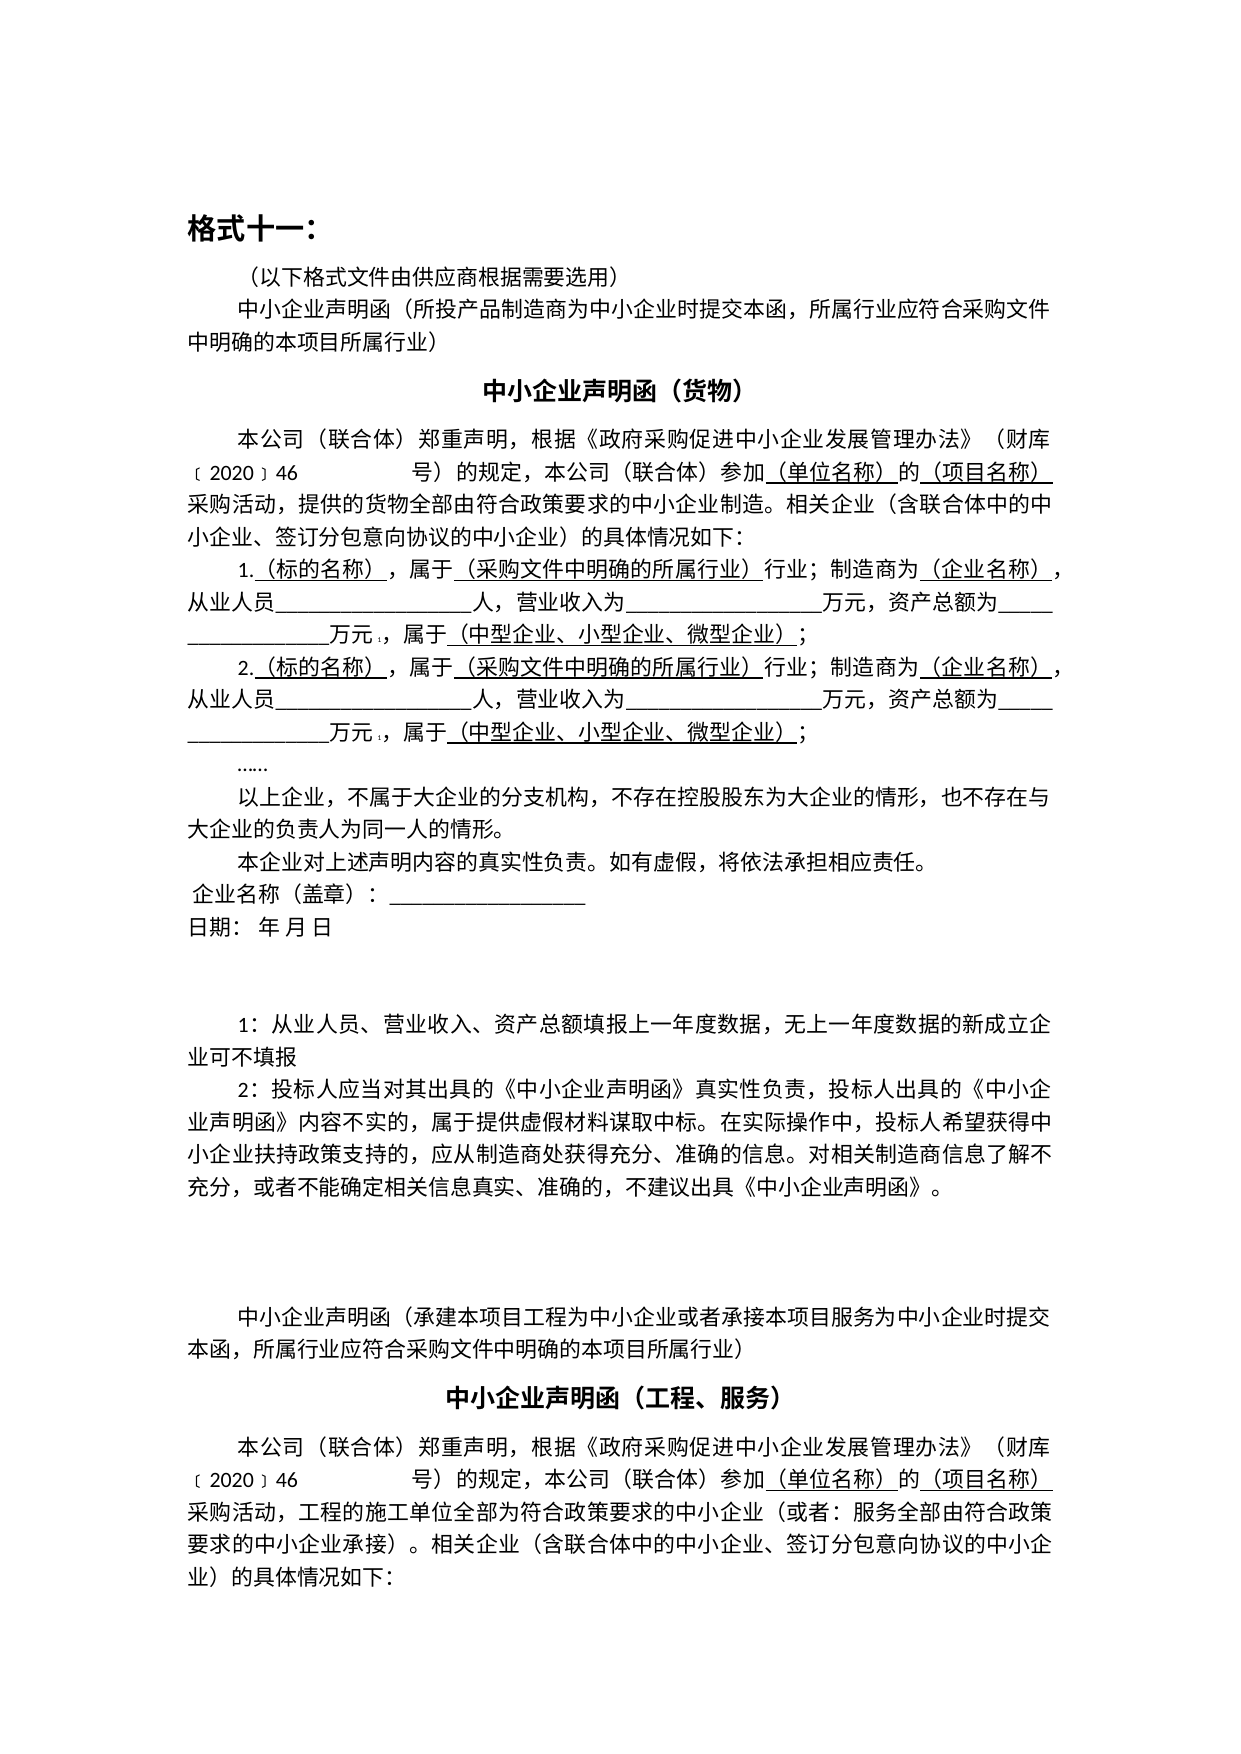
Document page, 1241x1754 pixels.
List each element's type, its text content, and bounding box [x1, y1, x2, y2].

text （以下格式文件由供应商根据需要选用） [187, 259, 1053, 292]
text 2.（标的名称），属于（采购文件中明确的所属行业）行业；制造商为（企业名称），从业人员__________________人，营业收入为__________________万元，资产总额为__________________万元1，属于（中型企业、小型企业、微型企业）； [187, 649, 1053, 747]
text 中小企业声明函（工程、服务） [187, 1364, 1053, 1429]
text 本企业对上述声明内容的真实性负责。如有虚假，将依法承担相应责任。 [187, 844, 1053, 877]
text 格式十一： [187, 194, 1053, 259]
text 本公司（联合体）郑重声明，根据《政府采购促进中小企业发展管理办法》（财库﹝2020﹞46 号）的规定，本公司（联合体）参加（单位名称）的（项目名称）采购活动，提供的货物全部由符合政策要求的中小企业制造。相关企业（含联合体中的中小企业、签订分包意向协议的中小企业）的具体情况如下： [187, 422, 1053, 552]
text 2：投标人应当对其出具的《中小企业声明函》真实性负责，投标人出具的《中小企业声明函》内容不实的，属于提供虚假材料谋取中标。在实际操作中，投标人希望获得中小企业扶持政策支持的，应从制造商处获得充分、准确的信息。对相关制造商信息了解不充分，或者不能确定相关信息真实、准确的，不建议出具《中小企业声明函》。 [187, 1072, 1053, 1202]
text 本公司（联合体）郑重声明，根据《政府采购促进中小企业发展管理办法》（财库﹝2020﹞46 号）的规定，本公司（联合体）参加（单位名称）的（项目名称）采购活动，工程的施工单位全部为符合政策要求的中小企业（或者：服务全部由符合政策要求的中小企业承接）。相关企业（含联合体中的中小企业、签订分包意向协议的中小企业）的具体情况如下： [187, 1429, 1053, 1592]
text 日期： 年 月 日 [187, 909, 1053, 942]
text 中小企业声明函（承建本项目工程为中小企业或者承接本项目服务为中小企业时提交本函，所属行业应符合采购文件中明确的本项目所属行业） [187, 1299, 1053, 1364]
text 中小企业声明函（所投产品制造商为中小企业时提交本函，所属行业应符合采购文件中明确的本项目所属行业） [187, 292, 1053, 357]
text 1.（标的名称），属于（采购文件中明确的所属行业）行业；制造商为（企业名称），从业人员__________________人，营业收入为__________________万元，资产总额为__________________万元1，属于（中型企业、小型企业、微型企业）； [187, 552, 1053, 649]
text …… [187, 747, 1053, 779]
text 中小企业声明函（货物） [187, 357, 1053, 422]
text 企业名称（盖章）：__________________ [187, 877, 1053, 909]
text 1：从业人员、营业收入、资产总额填报上一年度数据，无上一年度数据的新成立企业可不填报 [187, 1007, 1053, 1072]
text 以上企业，不属于大企业的分支机构，不存在控股股东为大企业的情形，也不存在与大企业的负责人为同一人的情形。 [187, 779, 1053, 844]
